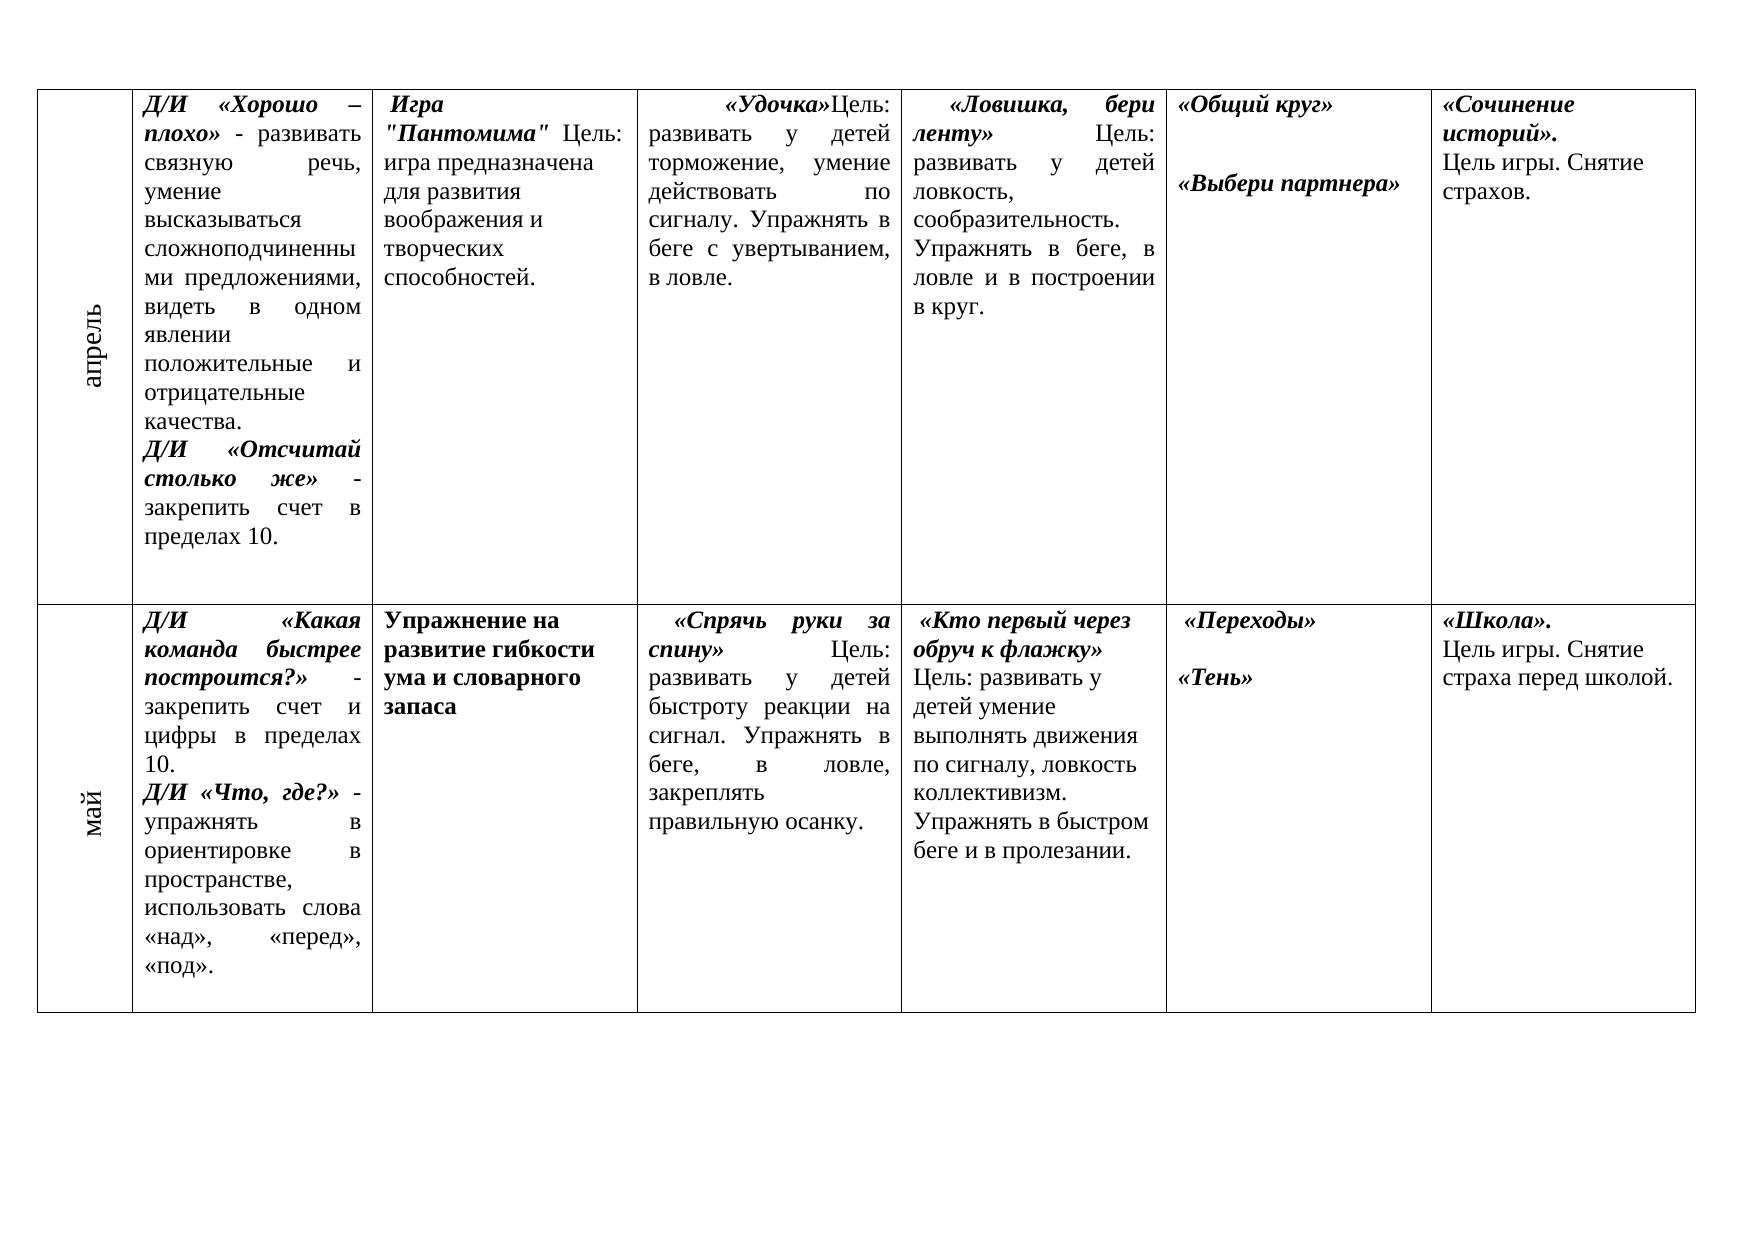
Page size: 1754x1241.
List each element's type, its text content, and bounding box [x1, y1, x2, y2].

table_cell Д/И «Хорошо –плохо» - развивать связную речь, умение высказываться сложноподчиненными предложениями, видеть в одном явлении положительные и отрицательные качества. Д/И «Отсчитай столько же» - закрепить счет в пределах 10. [133, 90, 372, 604]
table_cell Д/И «Какая команда быстрее построится?» - закрепить счет и цифры в пределах 10. Д/И «Что, где?» - упражнять в ориентировке в пространстве, использовать слова «над», «перед», «под». [133, 605, 372, 1012]
table_cell «Удочка»Цель: развивать у детей торможение, умение действовать по сигналу. Упражнять в беге с увертыванием, в ловле. [638, 90, 901, 604]
table_cell «Кто первый через обруч к флажку» Цель: развивать у детей умение выполнять движения по сигналу, ловкость коллективизм. Упражнять в быстром беге и в пролезании. [902, 605, 1166, 1012]
table_cell «Ловишка, бери ленту» Цель: развивать у детей ловкость, сообразительность. Упражнять в беге, в ловле и в построении в круг. [902, 90, 1166, 604]
table_cell «Общий круг» «Выбери партнера» [1167, 90, 1431, 604]
table_cell «Школа». Цель игры. Снятие страха перед школой. [1432, 605, 1695, 1012]
table_cell апрель [38, 90, 132, 604]
table_cell Упражнение на развитие гибкости ума и словарного запаса [373, 605, 637, 1012]
table_cell май [38, 605, 132, 1012]
table_cell «Спрячь руки за спину» Цель: развивать у детей быстроту реакции на сигнал. Упражнять в беге, в ловле, закреплять правильную осанку. [638, 605, 901, 1012]
table_cell «Сочинение историй». Цель игры. Снятие страхов. [1432, 90, 1695, 604]
table_cell «Переходы» «Тень» [1167, 605, 1431, 1012]
table_cell Игра "Пантомима" Цель: игра предназначена для развития воображения и творческих способностей. [373, 90, 637, 604]
